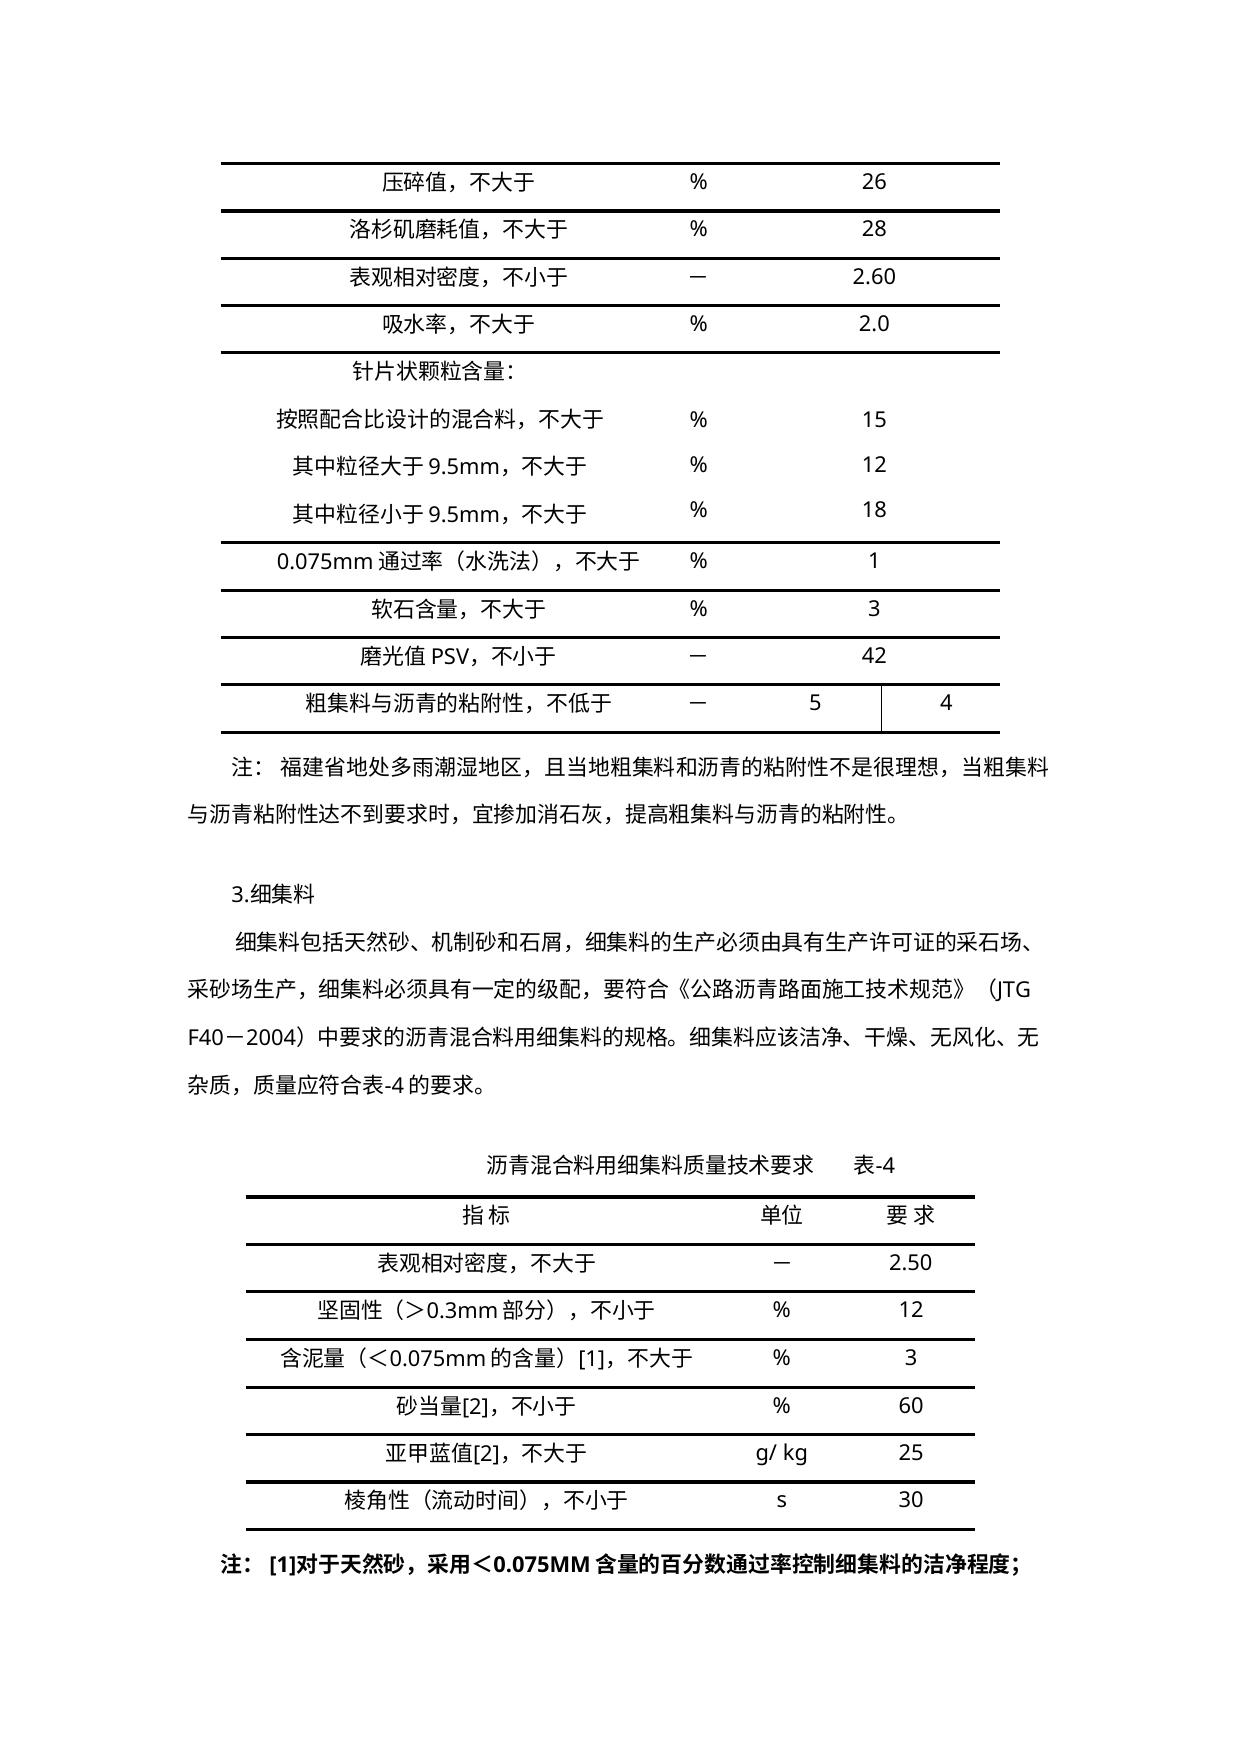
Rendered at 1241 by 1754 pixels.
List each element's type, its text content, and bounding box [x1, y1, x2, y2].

text 注： 福建省地处多雨潮湿地区，且当地粗集料和沥青的粘附性不是很理想，当粗集料与沥青粘附性达不到要求时，宜掺加消石灰，提高粗集料与沥青的粘附性。 [187, 750, 1053, 829]
table_cell 洛杉矶磨耗值，不大于 [221, 213, 649, 257]
table_cell 砂当量[2]，不小于 [246, 1389, 717, 1433]
table_cell % [717, 1389, 836, 1433]
table_cell 压碎值，不大于 [221, 165, 649, 209]
table_cell 4 [882, 686, 1000, 731]
table_cell % % % [649, 354, 738, 541]
table_cell － [717, 1246, 836, 1290]
table_cell 26 [738, 165, 1000, 209]
table_header 单位 [717, 1199, 836, 1243]
table_cell 1 [738, 544, 1000, 588]
text 注： [1]对于天然砂，采用＜0.075mm含量的百分数通过率控制细集料的洁净程度； [187, 1547, 1063, 1579]
table_cell 软石含量，不大于 [221, 592, 649, 636]
table_cell 5 [738, 686, 881, 731]
table_cell g/ kg [717, 1436, 836, 1480]
table_cell 3 [738, 592, 1000, 636]
table_cell 针片状颗粒含量： 按照配合比设计的混合料，不大于 其中粒径大于9.5mm，不大于 其中粒径小于9.5mm，不大于 [221, 354, 649, 541]
table_cell % [649, 213, 738, 257]
table_header 要 求 [836, 1199, 975, 1243]
table_cell 15 12 18 [738, 354, 1000, 541]
table_cell % [649, 592, 738, 636]
text 3.细集料 [187, 877, 1053, 909]
table_cell 含泥量（＜0.075mm的含量）[1]，不大于 [246, 1341, 717, 1386]
table_cell － [649, 639, 738, 683]
table_cell 吸水率，不大于 [221, 307, 649, 351]
table_cell 60 [836, 1389, 975, 1433]
table_cell 25 [836, 1436, 975, 1480]
table_cell 30 [836, 1484, 975, 1528]
table_cell 表观相对密度，不大于 [246, 1246, 717, 1290]
table_cell － [649, 686, 738, 731]
table_cell % [649, 544, 738, 588]
text 细集料包括天然砂、机制砂和石屑，细集料的生产必须由具有生产许可证的采石场、采砂场生产，细集料必须具有一定的级配，要符合《公路沥青路面施工技术规范》（JTG F40－2004）中要求的沥青混合料用细集料的规格。细集料应该洁净、干燥、无风化、无杂质，质量应符合表-4的要求。 [187, 925, 1053, 1099]
table_cell 2.0 [738, 307, 1000, 351]
table_cell 粗集料与沥青的粘附性，不低于 [221, 686, 649, 731]
table_cell 42 [738, 639, 1000, 683]
table_cell 棱角性（流动时间），不小于 [246, 1484, 717, 1528]
table_cell 亚甲蓝值[2]，不大于 [246, 1436, 717, 1480]
table_cell 28 [738, 213, 1000, 257]
table_cell － [649, 260, 738, 304]
table_cell 12 [836, 1293, 975, 1338]
table_cell 2.60 [738, 260, 1000, 304]
table_cell % [717, 1293, 836, 1338]
table_cell 3 [836, 1341, 975, 1386]
table_cell 坚固性（＞0.3mm部分），不小于 [246, 1293, 717, 1338]
table_cell s [717, 1484, 836, 1528]
table_cell % [649, 307, 738, 351]
table_cell % [649, 165, 738, 209]
table_cell 磨光值PSV，不小于 [221, 639, 649, 683]
table_cell % [717, 1341, 836, 1386]
table_cell 2.50 [836, 1246, 975, 1290]
table_header 指 标 [246, 1199, 717, 1243]
table_cell 0.075mm通过率（水洗法），不大于 [221, 544, 649, 588]
text 沥青混合料用细集料质量技术要求 表-4 [187, 1148, 1053, 1179]
table_cell 表观相对密度，不小于 [221, 260, 649, 304]
